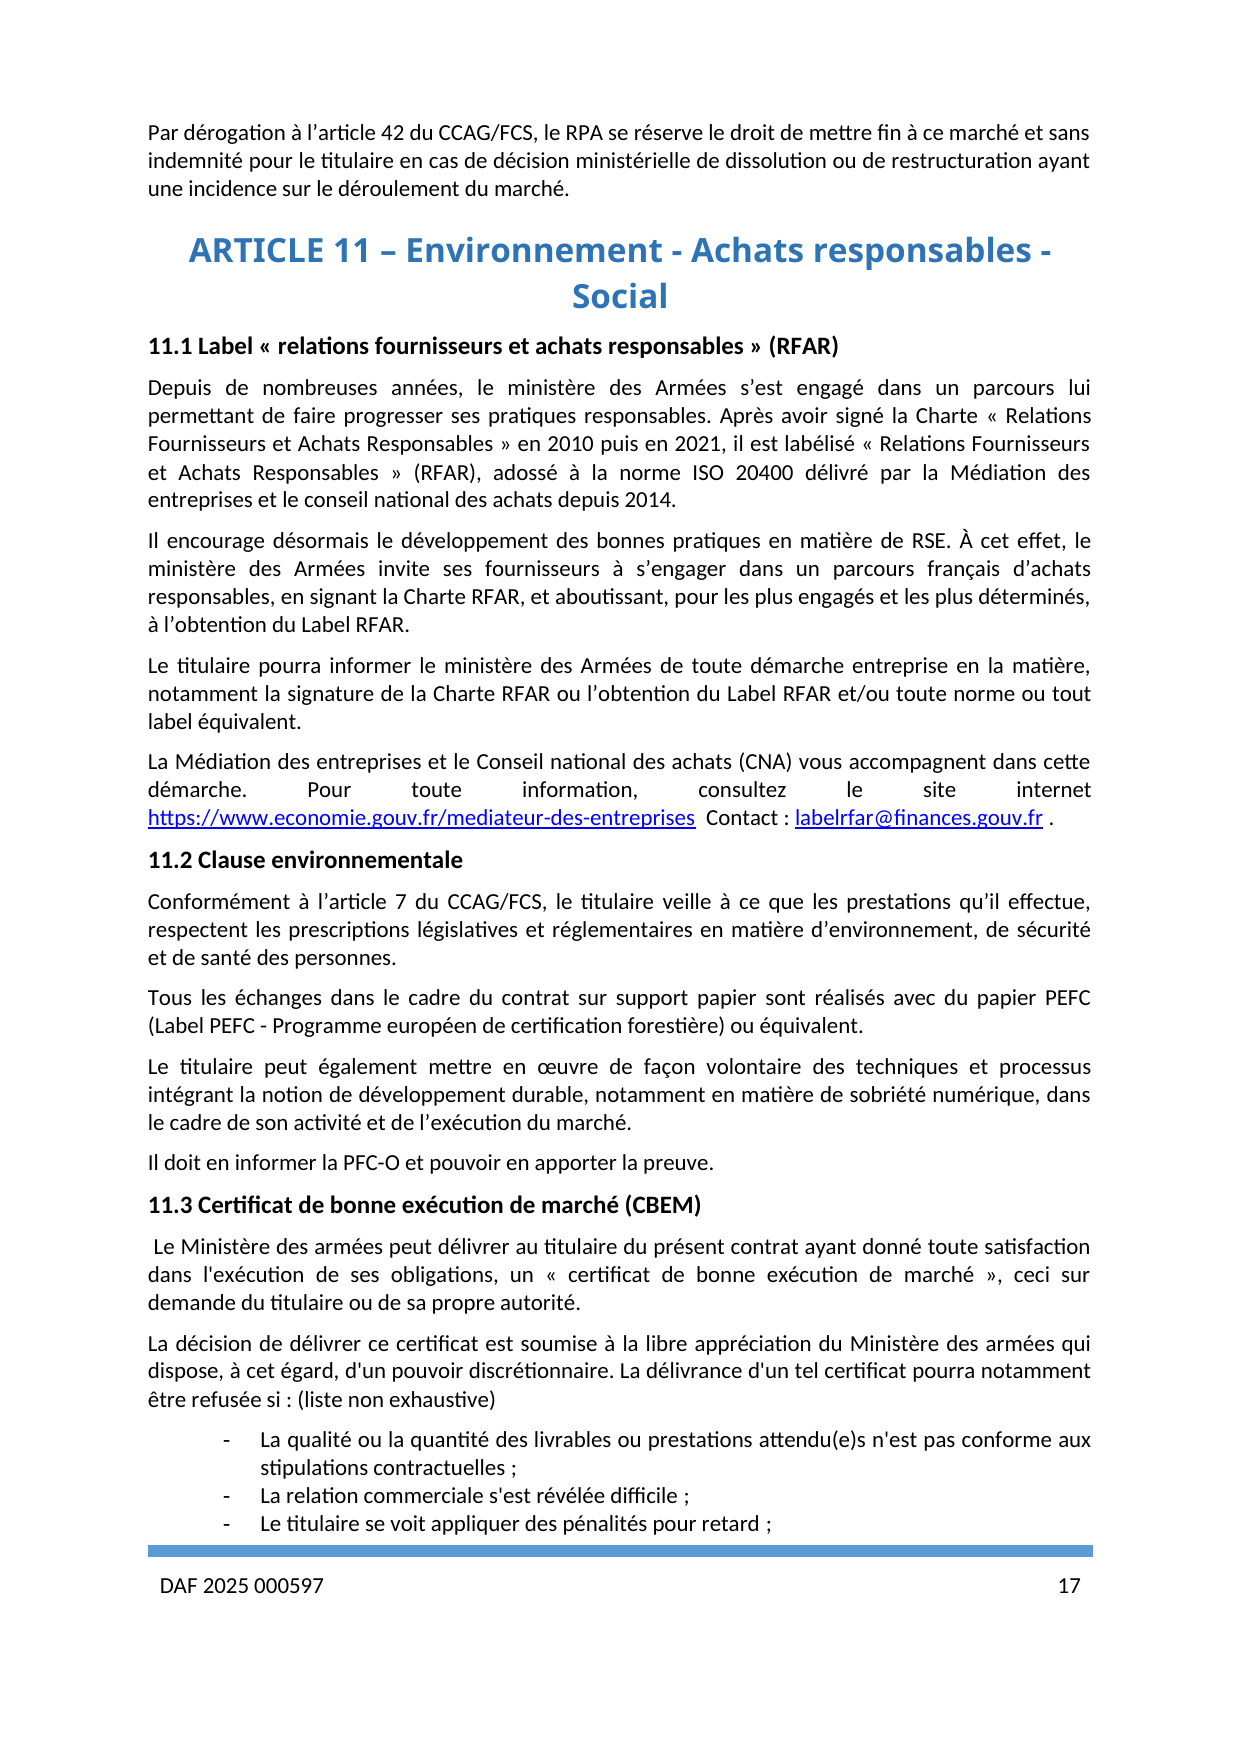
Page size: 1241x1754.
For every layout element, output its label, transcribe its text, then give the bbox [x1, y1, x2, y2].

text Conformément à l’article 7 du CCAG/FCS, le titulaire veille à ce que les prestations qu’il effectue, respectent les prescriptions législatives et réglementaires en matière d’environnement, de sécurité et de santé des personnes. [148, 887, 1093, 971]
text Depuis de nombreuses années, le ministère des Armées s’est engagé dans un parcours lui permettant de faire progresser ses pratiques responsables. Après avoir signé la Charte « Relations Fournisseurs et Achats Responsables » en 2010 puis en 2021, il est labélisé « Relations Fournisseurs et Achats Responsables » (RFAR), adossé à la norme ISO 20400 délivré par la Médiation des entreprises et le conseil national des achats depuis 2014. [148, 373, 1093, 514]
list La qualité ou la quantité des livrables ou prestations attendu(e)s n'est pas conforme aux stipulations contractuelles ; [223, 1425, 1093, 1481]
subtitle 11.1 Label « relations fournisseurs et achats responsables » (RFAR) [148, 331, 1093, 361]
list La relation commerciale s'est révélée difficile ; [223, 1481, 1093, 1509]
text Le Ministère des armées peut délivrer au titulaire du présent contrat ayant donné toute satisfaction dans l'exécution de ses obligations, un « certificat de bonne exécution de marché », ceci sur demande du titulaire ou de sa propre autorité. [148, 1232, 1093, 1316]
text Il doit en informer la PFC-O et pouvoir en apporter la preuve. [148, 1148, 1093, 1177]
text La décision de délivrer ce certificat est soumise à la libre appréciation du Ministère des armées qui dispose, à cet égard, d'un pouvoir discrétionnaire. La délivrance d'un tel certificat pourra notamment être refusée si : (liste non exhaustive) [148, 1329, 1093, 1413]
subtitle 11.3 Certificat de bonne exécution de marché (CBEM) [148, 1189, 1093, 1219]
text Par dérogation à l’article 42 du CCAG/FCS, le RPA se réserve le droit de mettre fin à ce marché et sans indemnité pour le titulaire en cas de décision ministérielle de dissolution ou de restructuration ayant une incidence sur le déroulement du marché. [148, 118, 1093, 202]
text Le titulaire pourra informer le ministère des Armées de toute démarche entreprise en la matière, notamment la signature de la Charte RFAR ou l’obtention du Label RFAR et/ou toute norme ou tout label équivalent. [148, 651, 1093, 735]
subtitle ARTICLE 11 – Environnement - Achats responsables - Social [148, 227, 1093, 318]
list Le titulaire se voit appliquer des pénalités pour retard ; [223, 1509, 1093, 1537]
text Tous les échanges dans le cadre du contrat sur support papier sont réalisés avec du papier PEFC (Label PEFC - Programme européen de certification forestière) ou équivalent. [148, 983, 1093, 1039]
text Il encourage désormais le développement des bonnes pratiques en matière de RSE. À cet effet, le ministère des Armées invite ses fournisseurs à s’engager dans un parcours français d’achats responsables, en signant la Charte RFAR, et aboutissant, pour les plus engagés et les plus déterminés, à l’obtention du Label RFAR. [148, 526, 1093, 638]
text Le titulaire peut également mettre en œuvre de façon volontaire des techniques et processus intégrant la notion de développement durable, notamment en matière de sobriété numérique, dans le cadre de son activité et de l’exécution du marché. [148, 1052, 1093, 1136]
text La Médiation des entreprises et le Conseil national des achats (CNA) vous accompagnent dans cette démarche. Pour toute information, consultez le site internet https://www.economie.gouv.fr/mediateur-des-entreprises Contact : labelrfar@finances.gouv.fr . [148, 747, 1093, 831]
subtitle 11.2 Clause environnementale [148, 844, 1093, 874]
